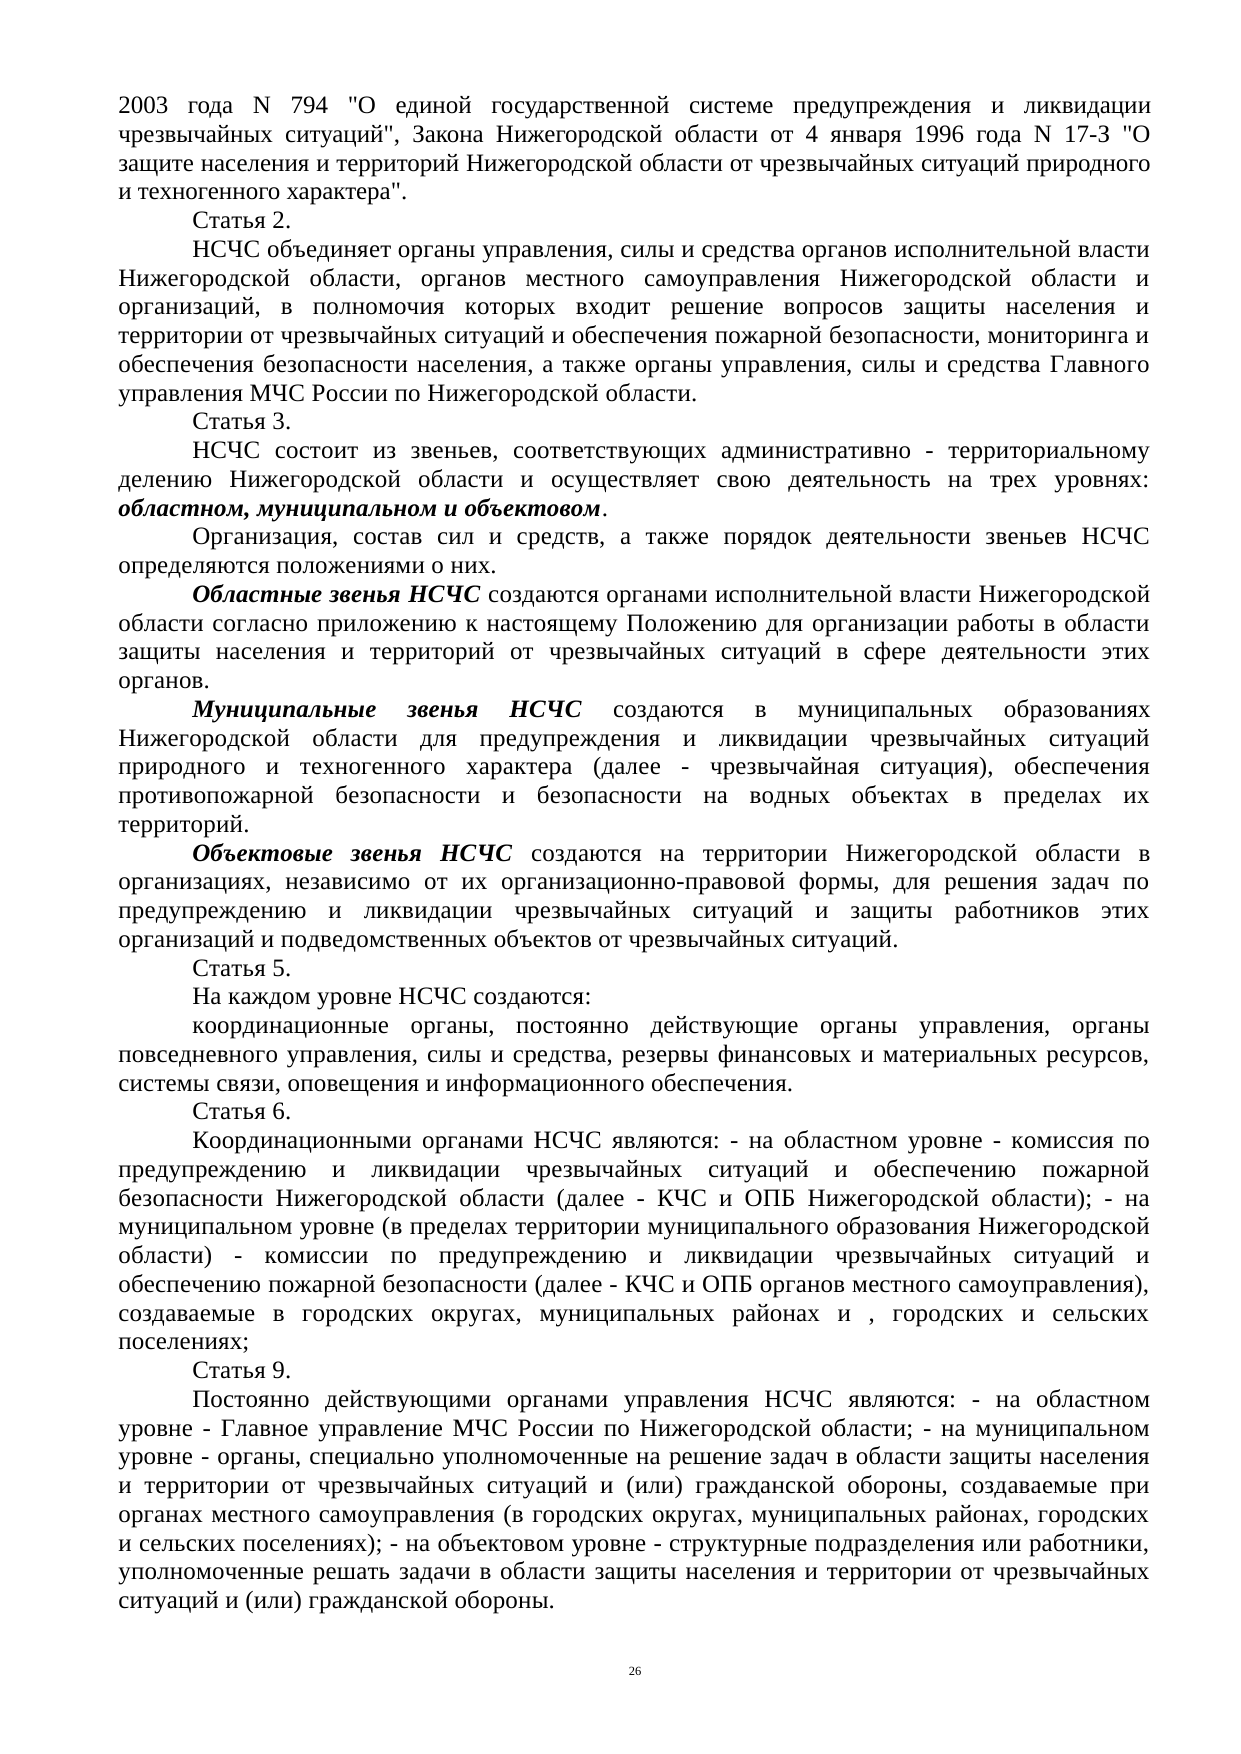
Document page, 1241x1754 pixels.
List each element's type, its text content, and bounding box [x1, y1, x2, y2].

text Муниципальные звенья НСЧС создаются в муниципальных образованиях Нижегородской области для предупреждения и ликвидации чрезвычайных ситуаций природного и техногенного характера (далее - чрезвычайная ситуация), обеспечения противопожарной безопасности и безопасности на водных объектах в пределах их территорий. [118, 694, 1152, 838]
text Объектовые звенья НСЧС создаются на территории Нижегородской области в организациях, независимо от их организационно-правовой формы, для решения задач по предупреждению и ликвидации чрезвычайных ситуаций и защиты работников этих организаций и подведомственных объектов от чрезвычайных ситуаций. [118, 838, 1152, 953]
text Постоянно действующими органами управления НСЧС являются: - на областном уровне - Главное управление МЧС России по Нижегородской области; - на муниципальном уровне - органы, специально уполномоченные на решение задач в области защиты населения и территории от чрезвычайных ситуаций и (или) гражданской обороны, создаваемые при органах местного самоуправления (в городских округах, муниципальных районах, городских и сельских поселениях); - на объектовом уровне - структурные подразделения или работники, уполномоченные решать задачи в области защиты населения и территории от чрезвычайных ситуаций и (или) гражданской обороны. [118, 1384, 1152, 1614]
text На каждом уровне НСЧС создаются: [118, 981, 1152, 1010]
text Статья 3. [118, 406, 1152, 435]
text Областные звенья НСЧС создаются органами исполнительной власти Нижегородской области согласно приложению к настоящему Положению для организации работы в области защиты населения и территорий от чрезвычайных ситуаций в сфере деятельности этих органов. [118, 579, 1152, 694]
text Организация, состав сил и средств, а также порядок деятельности звеньев НСЧС определяются положениями о них. [118, 521, 1152, 579]
text Статья 5. [118, 953, 1152, 981]
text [118, 90, 1152, 205]
text НСЧС состоит из звеньев, соответствующих административно - территориальному делению Нижегородской области и осуществляет свою деятельность на трех уровнях: областном, муниципальном и объектовом. [118, 435, 1152, 521]
text Координационными органами НСЧС являются: - на областном уровне - комиссия по предупреждению и ликвидации чрезвычайных ситуаций и обеспечению пожарной безопасности Нижегородской области (далее - КЧС и ОПБ Нижегородской области); - на муниципальном уровне (в пределах территории муниципального образования Нижегородской области) - комиссии по предупреждению и ликвидации чрезвычайных ситуаций и обеспечению пожарной безопасности (далее - КЧС и ОПБ органов местного самоуправления), создаваемые в городских округах, муниципальных районах и , городских и сельских поселениях; [118, 1125, 1152, 1355]
text Статья 2. [118, 205, 1152, 234]
text Статья 9. [118, 1355, 1152, 1384]
text Статья 6. [118, 1096, 1152, 1125]
text НСЧС объединяет органы управления, силы и средства органов исполнительной власти Нижегородской области, органов местного самоуправления Нижегородской области и организаций, в полномочия которых входит решение вопросов защиты населения и территории от чрезвычайных ситуаций и обеспечения пожарной безопасности, мониторинга и обеспечения безопасности населения, а также органы управления, силы и средства Главного управления МЧС России по Нижегородской области. [118, 234, 1152, 406]
text координационные органы, постоянно действующие органы управления, органы повседневного управления, силы и средства, резервы финансовых и материальных ресурсов, системы связи, оповещения и информационного обеспечения. [118, 1010, 1152, 1096]
